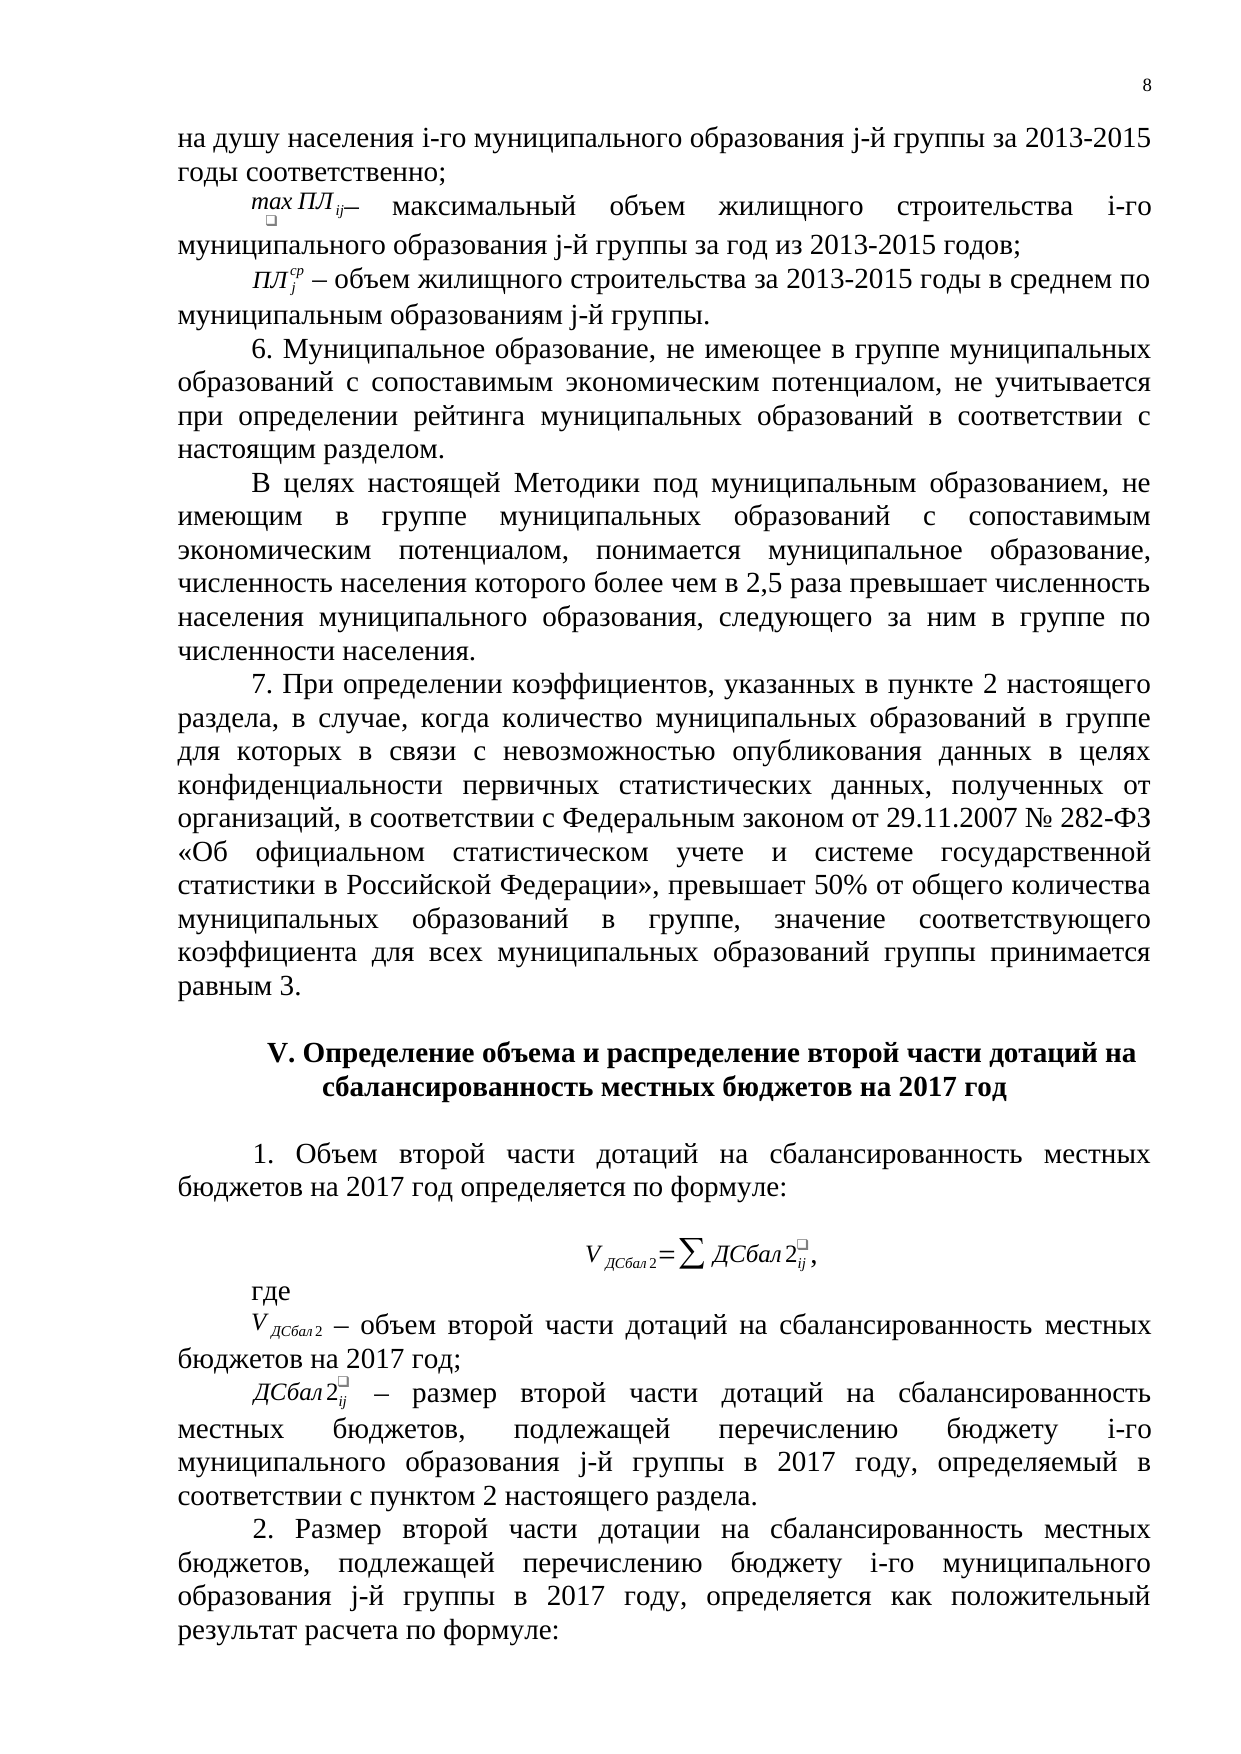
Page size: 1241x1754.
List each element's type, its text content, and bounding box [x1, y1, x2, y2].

text – максимальный объем жилищного строительства i-го муниципального образования j-й группы за год из 2013-2015 годов; [177, 187, 1152, 261]
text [177, 120, 1152, 187]
text 1. Объем второй части дотаций на сбалансированность местных бюджетов на 2017 год определяется по формуле: [177, 1136, 1152, 1203]
text 2. Размер второй части дотации на сбалансированность местных бюджетов, подлежащей перечислению бюджету i-го муниципального образования j-й группы в 2017 году, определяется как положительный результат расчета по формуле: [177, 1511, 1152, 1646]
text 7. При определении коэффициентов, указанных в пункте 2 настоящего раздела, в случае, когда количество муниципальных образований в группе для которых в связи с невозможностью опубликования данных в целях конфиденциальности первичных статистических данных, полученных от организаций, в соответствии с Федеральным законом от 29.11.2007 № 282-ФЗ «Об официальном статистическом учете и системе государственной статистики в Российской Федерации», превышает 50% от общего количества муниципальных образований в группе, значение соответствующего коэффициента для всех муниципальных образований группы принимается равным 3. [177, 666, 1152, 1002]
list – объем второй части дотаций на сбалансированность местных бюджетов на 2017 год; [177, 1307, 1152, 1375]
text , [177, 1236, 1152, 1273]
list – размер второй части дотаций на сбалансированность местных бюджетов, подлежащей перечислению бюджету i-го муниципального образования j-й группы в 2017 году, определяемый в соответствии с пунктом 2 настоящего раздела. [177, 1375, 1152, 1511]
text V. Определение объема и распределение второй части дотаций на сбалансированность местных бюджетов на 2017 год [177, 1035, 1152, 1102]
list где [177, 1273, 1152, 1307]
text 6. Муниципальное образование, не имеющее в группе муниципальных образований с сопоставимым экономическим потенциалом, не учитывается при определении рейтинга муниципальных образований в соответствии с настоящим разделом. [177, 331, 1152, 465]
text В целях настоящей Методики под муниципальным образованием, не имеющим в группе муниципальных образований с сопоставимым экономическим потенциалом, понимается муниципальное образование, численность населения которого более чем в 2,5 раза превышает численность населения муниципального образования, следующего за ним в группе по численности населения. [177, 465, 1152, 666]
text – объем жилищного строительства за 2013-2015 годы в среднем по муниципальным образованиям j-й группы. [177, 261, 1152, 331]
